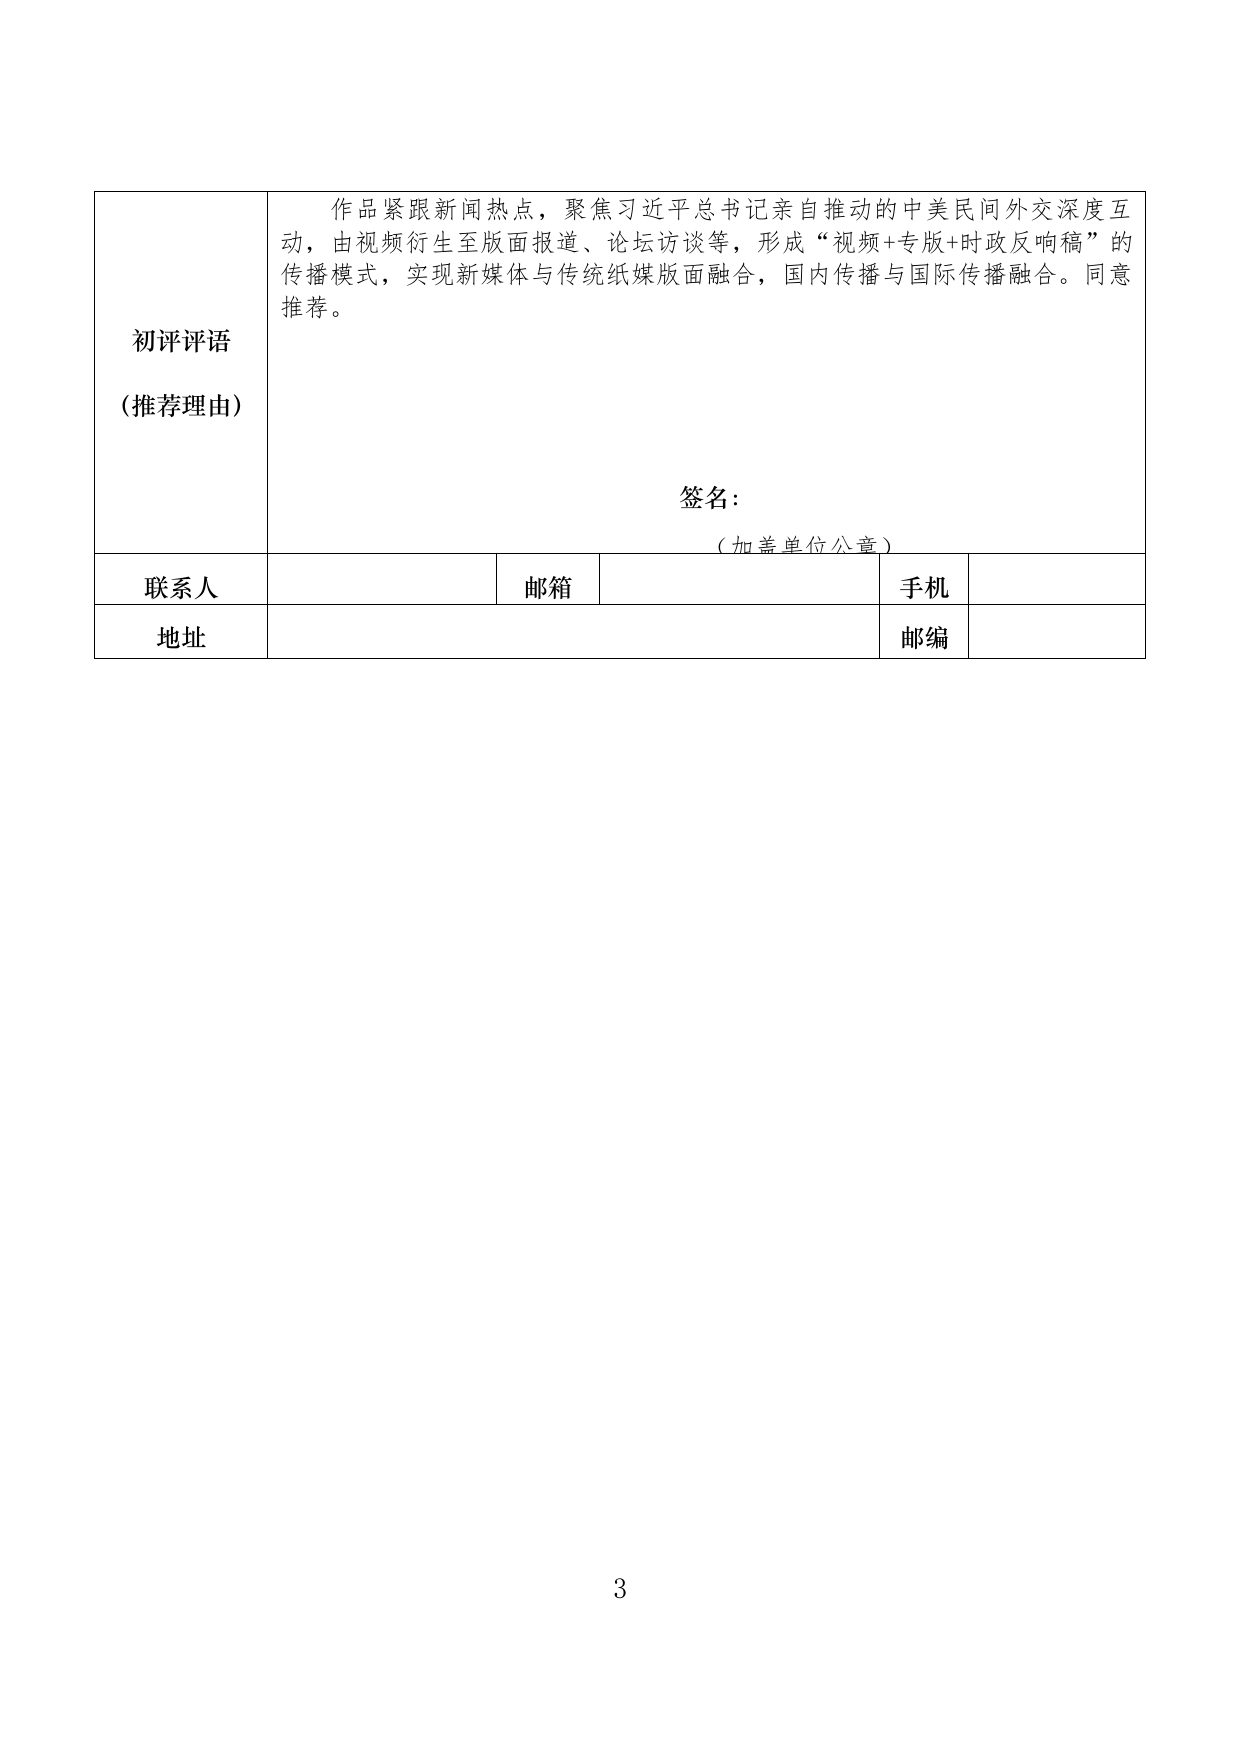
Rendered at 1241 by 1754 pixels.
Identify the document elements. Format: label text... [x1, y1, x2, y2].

table_cell [969, 605, 1145, 658]
table_cell 联系人 [95, 554, 267, 603]
table_cell [268, 605, 879, 658]
table_cell [969, 554, 1145, 603]
table_cell 初评评语 （推荐理由） [95, 192, 267, 553]
table_cell 地址 [95, 605, 267, 658]
table_cell 作品紧跟新闻热点，聚焦习近平总书记亲自推动的中美民间外交深度互动，由视频衍生至版面报道、论坛访谈等，形成“视频+专版+时政反响稿”的传播模式，实现新媒体与传统纸媒版面融合，国内传播与国际传播融合。同意推荐。 签名： （加盖单位公章） 2024 年 月 日 签名： （加盖单位公章） 2024年4月7日 [268, 192, 1145, 553]
table_cell [268, 554, 496, 603]
table_cell 手机 [880, 554, 968, 603]
table_cell [600, 554, 879, 603]
table_cell 邮编 [880, 605, 968, 658]
table_cell 邮箱 [497, 554, 599, 603]
